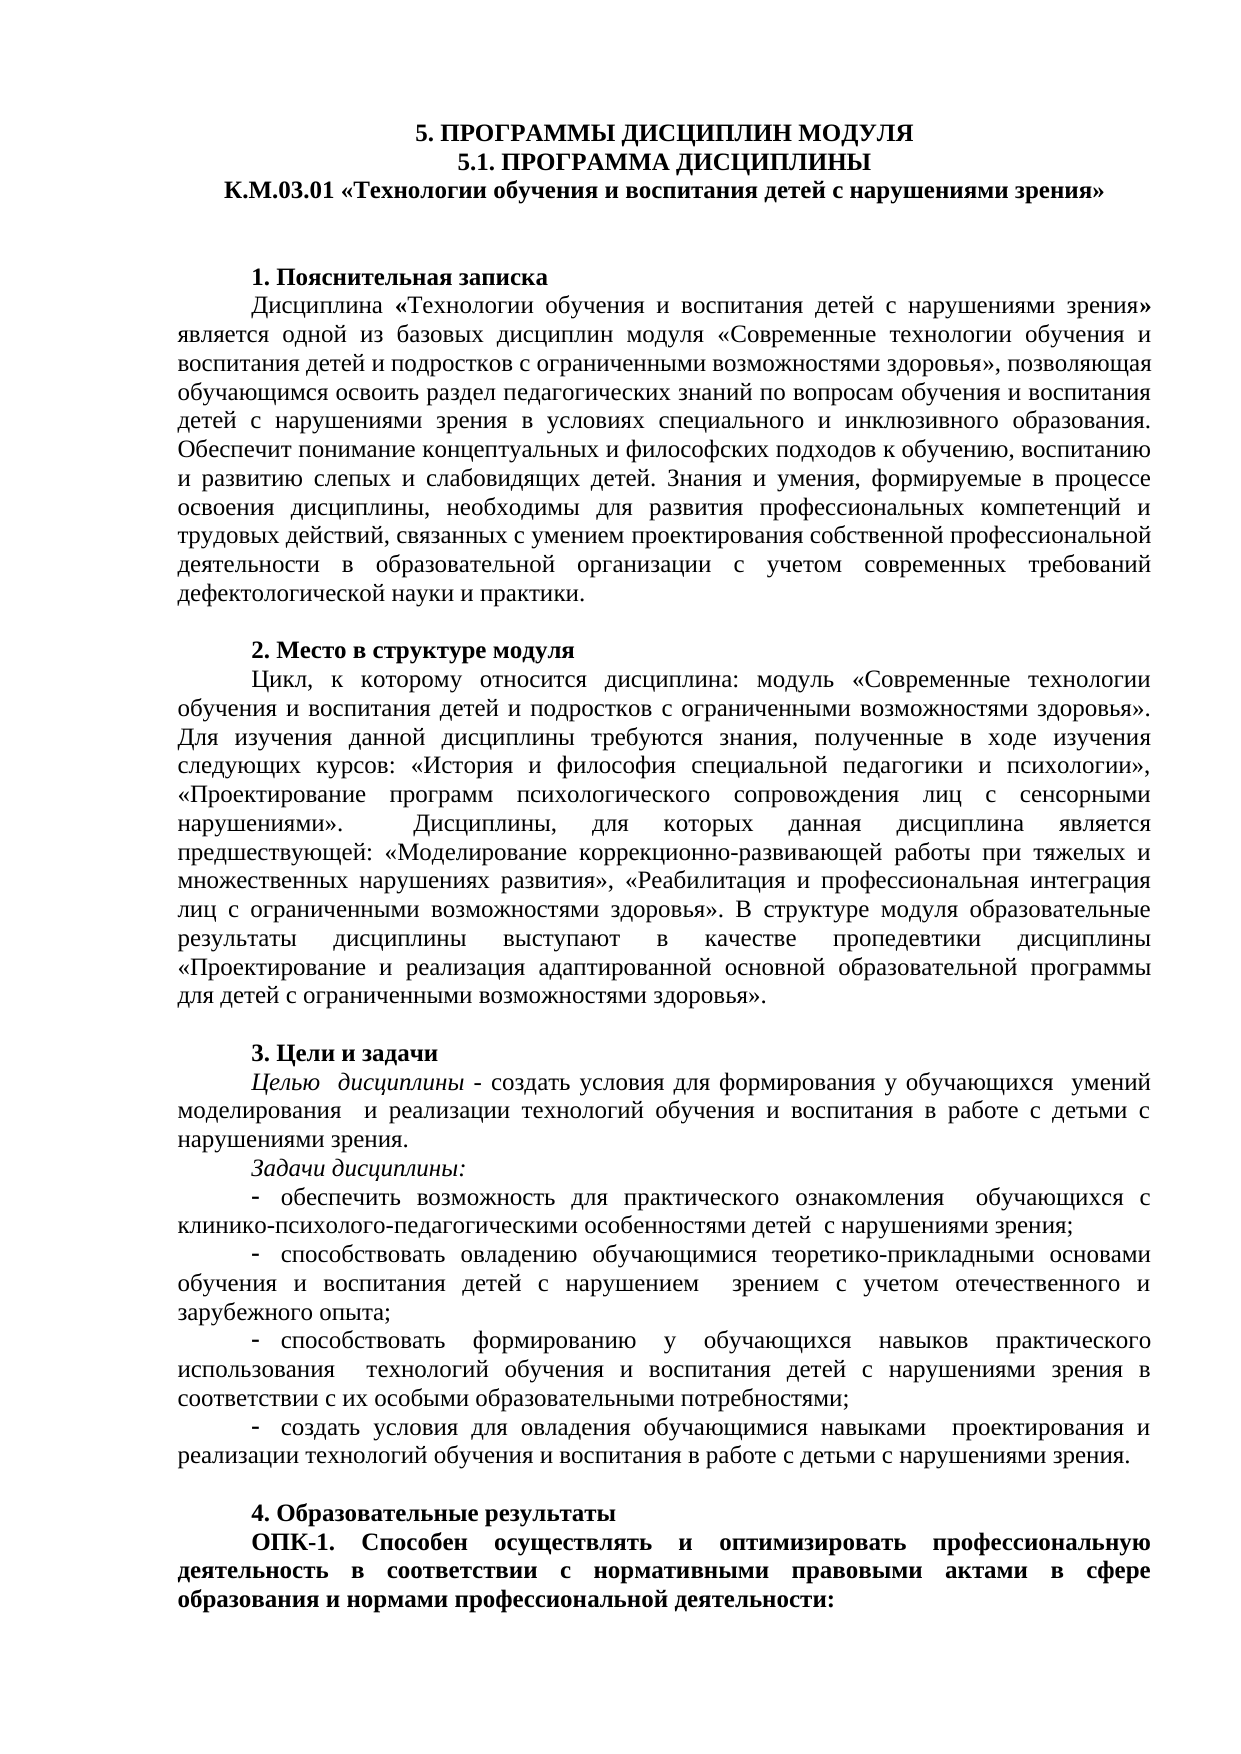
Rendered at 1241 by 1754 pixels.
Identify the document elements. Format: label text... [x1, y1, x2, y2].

text 1. Пояснительная записка [177, 262, 1152, 291]
text 5.1. ПРОГРАММА ДИСЦИПЛИНЫ [177, 147, 1152, 176]
list создать условия для овладения обучающимися навыками проектирования и реализации технологий обучения и воспитания в работе с детьми с нарушениями зрения. [177, 1412, 1152, 1469]
text 2. Место в структуре модуля [177, 636, 1152, 664]
text 5. ПРОГРАММЫ ДИСЦИПЛИН МОДУЛЯ [177, 118, 1152, 147]
text 3. Цели и задачи [177, 1038, 1152, 1067]
text К.М.03.01 «Технологии обучения и воспитания детей с нарушениями зрения» [177, 176, 1152, 204]
text Дисциплина «Технологии обучения и воспитания детей с нарушениями зрения» является одной из базовых дисциплин модуля «Современные технологии обучения и воспитания детей и подростков с ограниченными возможностями здоровья», позволяющая обучающимся освоить раздел педагогических знаний по вопросам обучения и воспитания детей с нарушениями зрения в условиях специального и инклюзивного образования. Обеспечит понимание концептуальных и философских подходов к обучению, воспитанию и развитию слепых и слабовидящих детей. Знания и умения, формируемые в процессе освоения дисциплины, необходимы для развития профессиональных компетенций и трудовых действий, связанных с умением проектирования собственной профессиональной деятельности в образовательной организации с учетом современных требований дефектологической науки и практики. [177, 291, 1152, 607]
text Задачи дисциплины: [177, 1153, 1152, 1182]
text Целью дисциплины - создать условия для формирования у обучающихся умений моделирования и реализации технологий обучения и воспитания в работе с детьми с нарушениями зрения. [177, 1067, 1152, 1153]
list способствовать формированию у обучающихся навыков практического использования технологий обучения и воспитания детей с нарушениями зрения в соответствии с их особыми образовательными потребностями; [177, 1326, 1152, 1412]
list способствовать овладению обучающимися теоретико-прикладными основами обучения и воспитания детей с нарушением зрением с учетом отечественного и зарубежного опыта; [177, 1239, 1152, 1326]
text 4. Образовательные результаты [177, 1498, 1152, 1527]
list обеспечить возможность для практического ознакомления обучающихся с клинико-психолого-педагогическими особенностями детей с нарушениями зрения; [177, 1182, 1152, 1239]
text ОПК-1. Способен осуществлять и оптимизировать профессиональную деятельность в соответствии с нормативными правовыми актами в сфере образования и нормами профессиональной деятельности: [177, 1527, 1152, 1613]
text Цикл, к которому относится дисциплина: модуль «Современные технологии обучения и воспитания детей и подростков с ограниченными возможностями здоровья». Для изучения данной дисциплины требуются знания, полученные в ходе изучения следующих курсов: «История и философия специальной педагогики и психологии», «Проектирование программ психологического сопровождения лиц с сенсорными нарушениями». Дисциплины, для которых данная дисциплина является предшествующей: «Моделирование коррекционно-развивающей работы при тяжелых и множественных нарушениях развития», «Реабилитация и профессиональная интеграция лиц с ограниченными возможностями здоровья». В структуре модуля образовательные результаты дисциплины выступают в качестве пропедевтики дисциплины «Проектирование и реализация адаптированной основной образовательной программы для детей с ограниченными возможностями здоровья». [177, 664, 1152, 1009]
